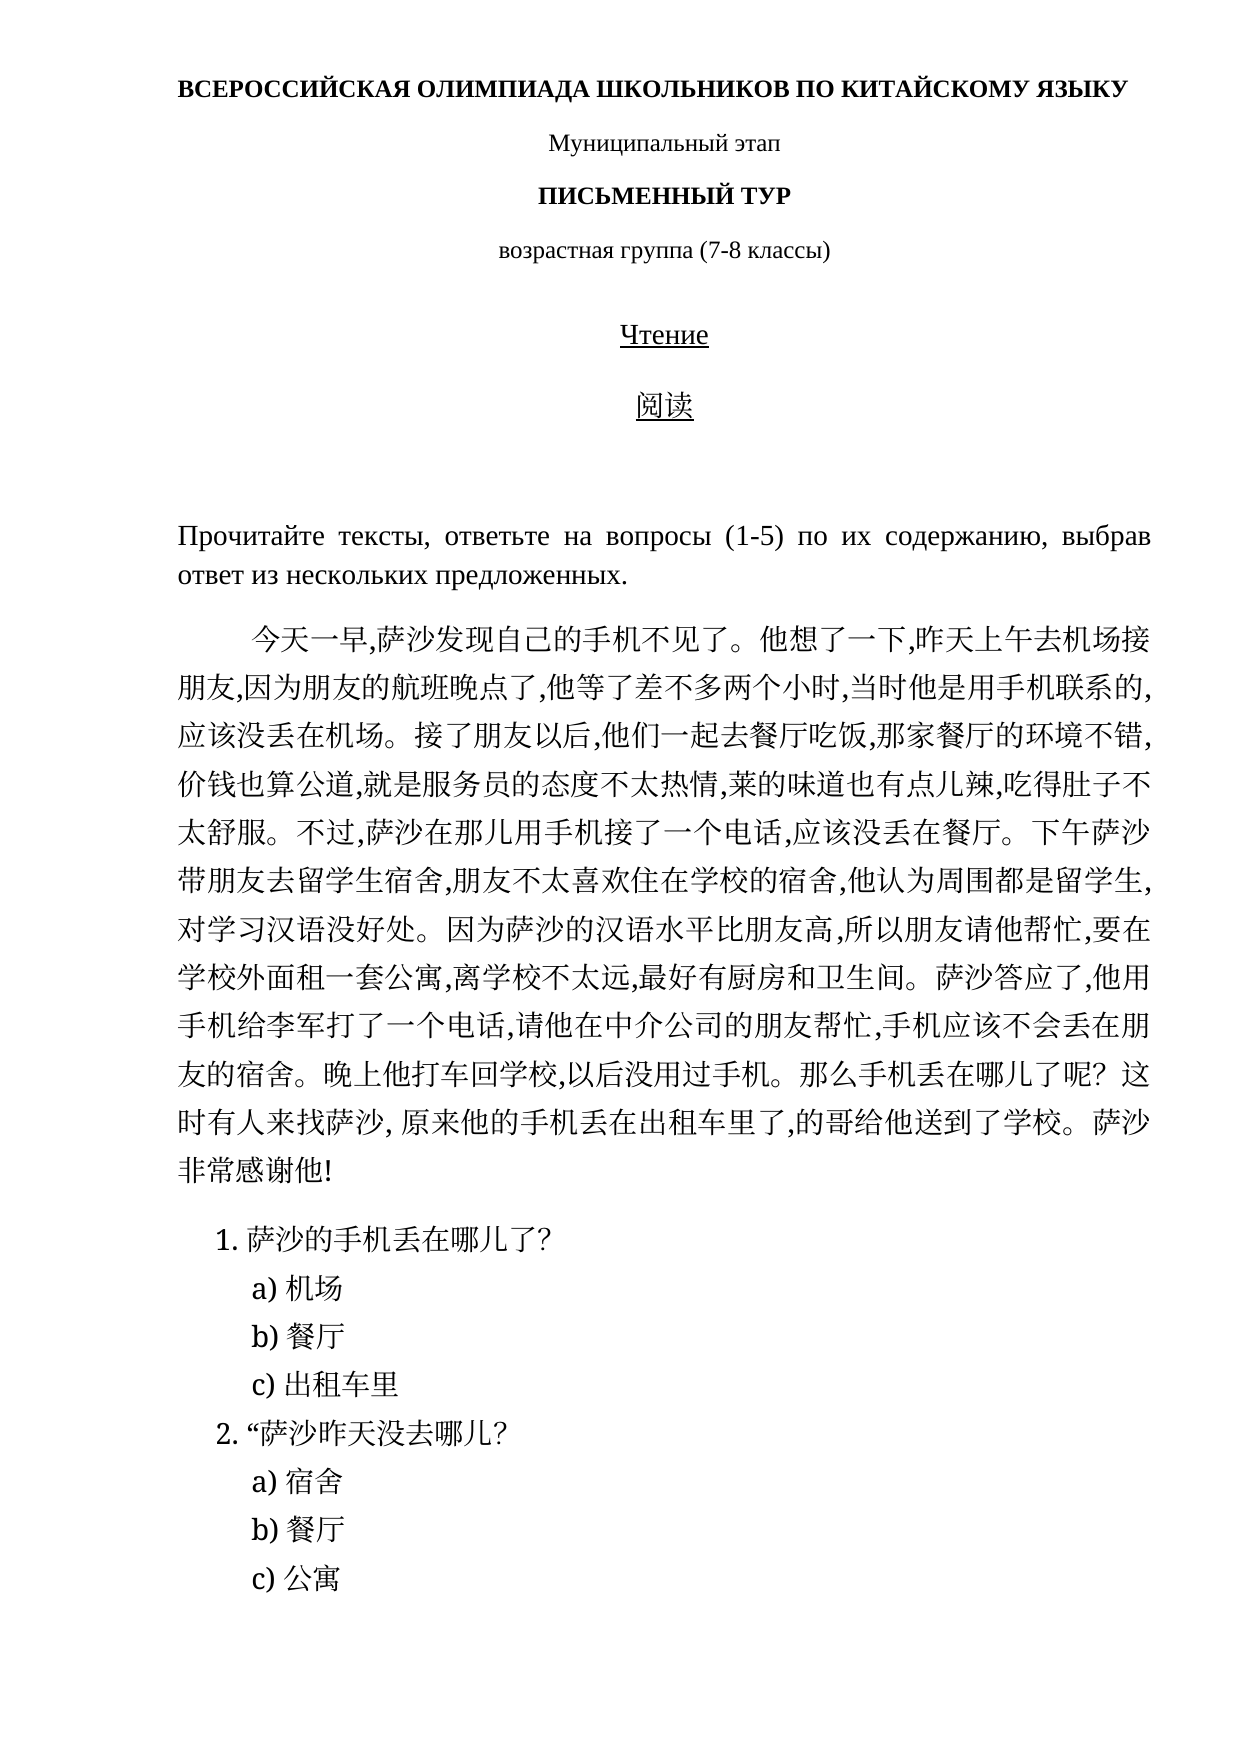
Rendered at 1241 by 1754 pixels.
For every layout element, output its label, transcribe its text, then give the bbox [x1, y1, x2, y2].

text Прочитайте тексты, ответьте на вопросы (1-5) по их содержанию, выбрав ответ из нескольких предложенных. [177, 518, 1152, 591]
text Чтение [177, 317, 1152, 351]
text b) 餐厅 [177, 1507, 1152, 1549]
text c) 公寓 [177, 1556, 1152, 1598]
text a) 机场 [177, 1266, 1152, 1308]
text 1. 萨沙的手机丢在哪儿了？ [215, 1217, 1152, 1259]
text 阅读 [177, 383, 1152, 424]
text b) 餐厅 [177, 1314, 1152, 1356]
text a) 宿舍 [177, 1459, 1152, 1501]
text 今天一早,萨沙发现自己的手机不见了。他想了一下,昨天上午去机场接朋友,因为朋友的航班晚点了,他等了差不多两个小时,当时他是用手机联系的,应该没丢在机场。接了朋友以后,他们一起去餐厅吃饭,那家餐厅的环境不错,价钱也算公道,就是服务员的态度不太热情,莱的味道也有点儿辣,吃得肚子不太舒服。不过,萨沙在那儿用手机接了一个电话,应该没丢在餐厅。下午萨沙带朋友去留学生宿舍,朋友不太喜欢住在学校的宿舍,他认为周围都是留学生,对学习汉语没好处。因为萨沙的汉语水平比朋友高,所以朋友请他帮忙,要在学校外面租一套公寓,离学校不太远,最好有厨房和卫生间。萨沙答应了,他用手机给李军打了一个电话,请他在中介公司的朋友帮忙,手机应该不会丢在朋友的宿舍。晚上他打车回学校,以后没用过手机。那么手机丢在哪儿了呢？这时有人来找萨沙, 原来他的手机丢在出租车里了,的哥给他送到了学校。萨沙非常感谢他! [177, 616, 1152, 1190]
text 2. “萨沙昨天没去哪儿？ [177, 1411, 1152, 1453]
text c) 出租车里 [177, 1362, 1152, 1404]
